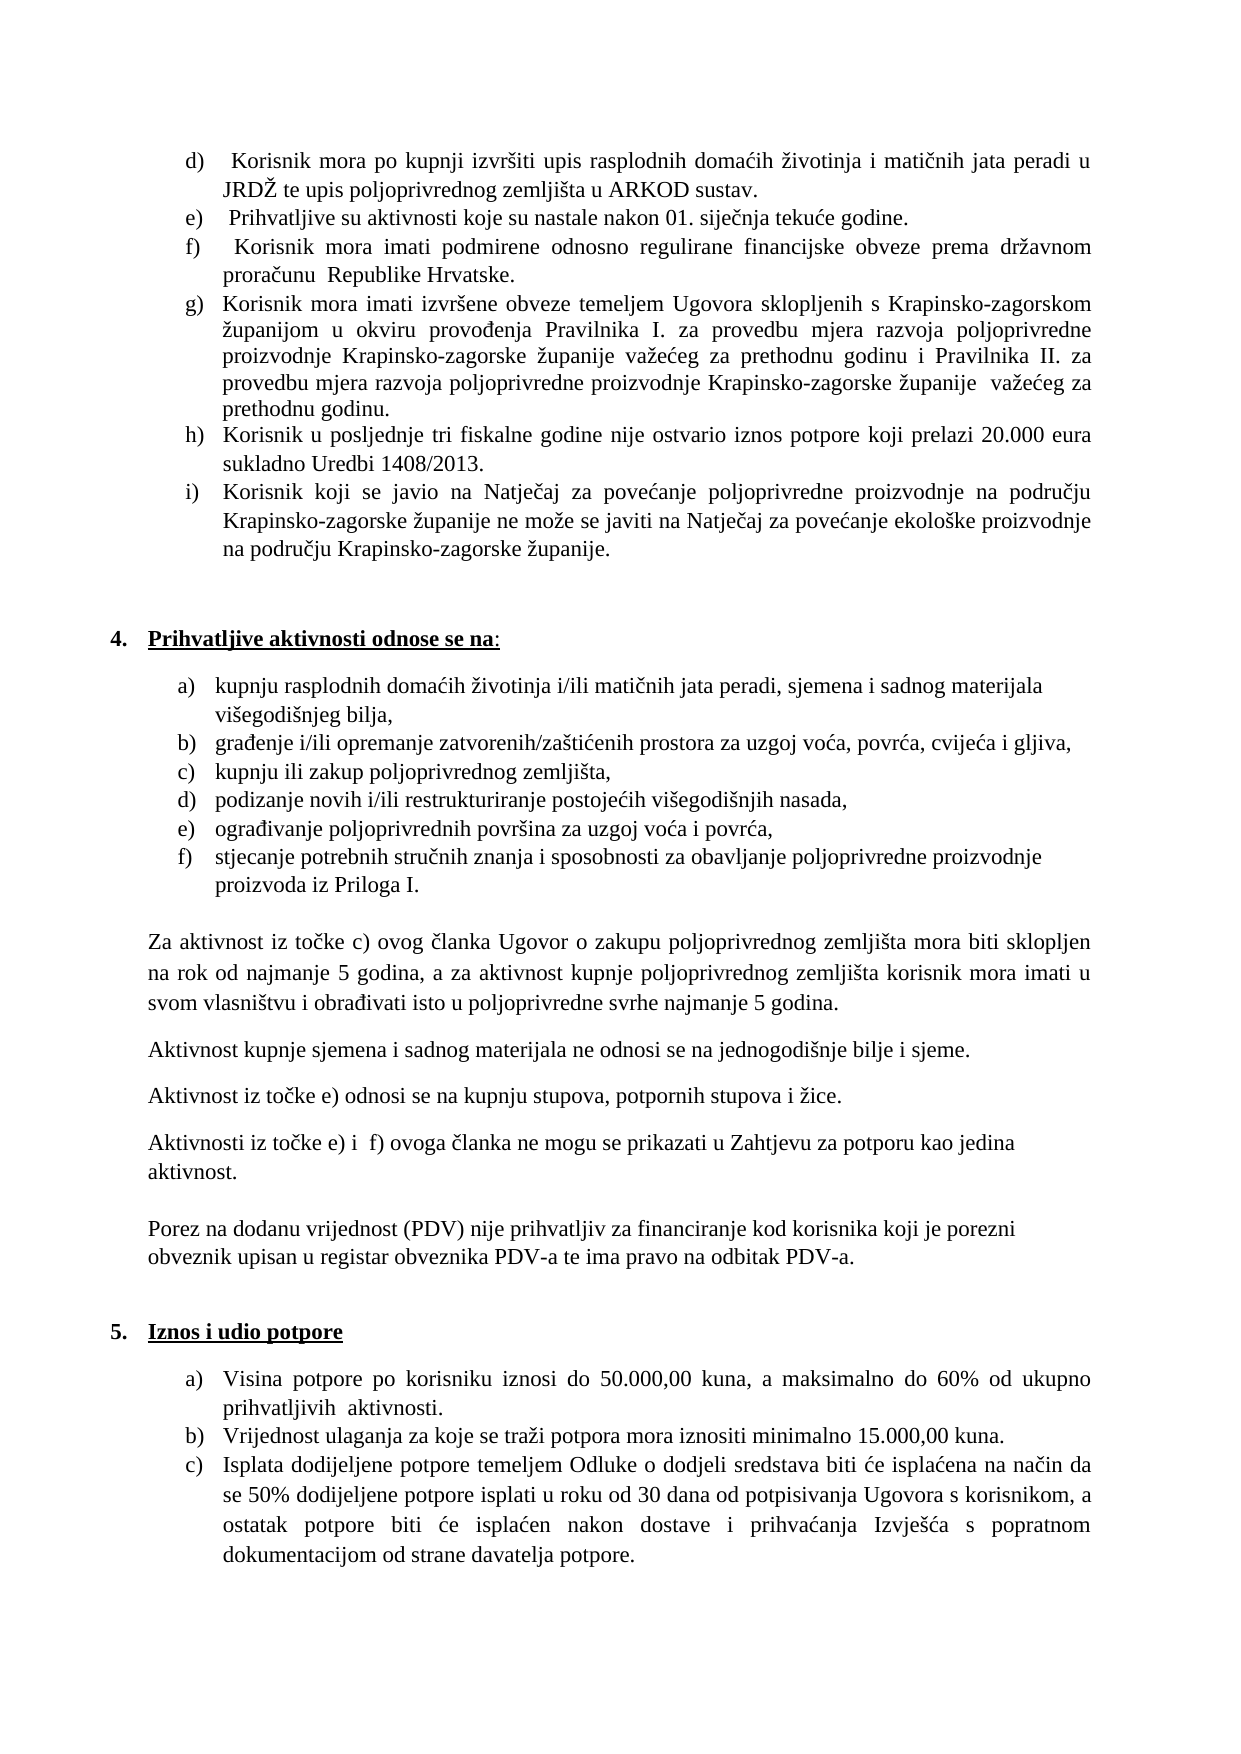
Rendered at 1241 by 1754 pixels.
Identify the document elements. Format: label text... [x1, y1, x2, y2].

list kupnju ili zakup poljoprivrednog zemljišta, [177, 758, 1093, 784]
text Aktivnost kupnje sjemena i sadnog materijala ne odnosi se na jednogodišnje bilje i sjeme. [148, 1036, 1093, 1062]
list Isplata dodijeljene potpore temeljem Odluke o dodjeli sredstava biti će isplaćena na način da se 50% dodijeljene potpore isplati u roku od 30 dana od potpisivanja Ugovora s korisnikom, a ostatak potpore biti će isplaćen nakon dostave i prihvaćanja Izvješća s popratnom dokumentacijom od strane davatelja potpore. [185, 1451, 1093, 1568]
list Korisnik u posljednje tri fiskalne godine nije ostvario iznos potpore koji prelazi 20.000 eura sukladno Uredbi 1408/2013. [185, 422, 1093, 476]
text Aktivnost iz točke e) odnosi se na kupnju stupova, potpornih stupova i žice. [148, 1082, 1093, 1109]
list Prihvatljive su aktivnosti koje su nastale nakon 01. siječnja tekuće godine. [185, 204, 1093, 231]
list Korisnik mora imati izvršene obveze temeljem Ugovora sklopljenih s Krapinsko-zagorskom županijom u okviru provođenja Pravilnika I. za provedbu mjera razvoja poljoprivredne proizvodnje Krapinsko-zagorske županije važećeg za prethodnu godinu i Pravilnika II. za provedbu mjera razvoja poljoprivredne proizvodnje Krapinsko-zagorske županije važećeg za prethodnu godinu. [185, 290, 1093, 422]
list Visina potpore po korisniku iznosi do 50.000,00 kuna, a maksimalno do 60% od ukupno prihvatljivih aktivnosti. [185, 1365, 1093, 1420]
list stjecanje potrebnih stručnih znanja i sposobnosti za obavljanje poljoprivredne proizvodnje proizvoda iz Priloga I. [177, 843, 1093, 898]
list Korisnik koji se javio na Natječaj za povećanje poljoprivredne proizvodnje na području Krapinsko-zagorske županije ne može se javiti na Natječaj za povećanje ekološke proizvodnje na području Krapinsko-zagorske županije. [185, 478, 1093, 562]
list podizanje novih i/ili restrukturiranje postojećih višegodišnjih nasada, [177, 786, 1093, 812]
list Prihvatljive aktivnosti odnose se na: [110, 626, 1093, 652]
text Za aktivnost iz točke c) ovog članka Ugovor o zakupu poljoprivrednog zemljišta mora biti sklopljen na rok od najmanje 5 godina, a za aktivnost kupnje poljoprivrednog zemljišta korisnik mora imati u svom vlasništvu i obrađivati isto u poljoprivredne svrhe najmanje 5 godina. [148, 928, 1093, 1015]
list Korisnik mora imati podmirene odnosno regulirane financijske obveze prema državnom proračunu Republike Hrvatske. [185, 233, 1093, 288]
text Aktivnosti iz točke e) i f) ovoga članka ne mogu se prikazati u Zahtjevu za potporu kao jedina aktivnost. [148, 1129, 1093, 1184]
list Vrijednost ulaganja za koje se traži potpora mora iznositi minimalno 15.000,00 kuna. [185, 1422, 1093, 1448]
list Korisnik mora po kupnji izvršiti upis rasplodnih domaćih životinja i matičnih jata peradi u JRDŽ te upis poljoprivrednog zemljišta u ARKOD sustav. [185, 148, 1093, 202]
list ograđivanje poljoprivrednih površina za uzgoj voća i povrća, [177, 814, 1093, 841]
list građenje i/ili opremanje zatvorenih/zaštićenih prostora za uzgoj voća, povrća, cvijeća i gljiva, [177, 729, 1093, 756]
list kupnju rasplodnih domaćih životinja i/ili matičnih jata peradi, sjemena i sadnog materijala višegodišnjeg bilja, [177, 672, 1093, 727]
list Iznos i udio potpore [110, 1318, 1093, 1345]
text Porez na dodanu vrijednost (PDV) nije prihvatljiv za financiranje kod korisnika koji je porezni obveznik upisan u registar obveznika PDV-a te ima pravo na odbitak PDV-a. [148, 1215, 1093, 1269]
